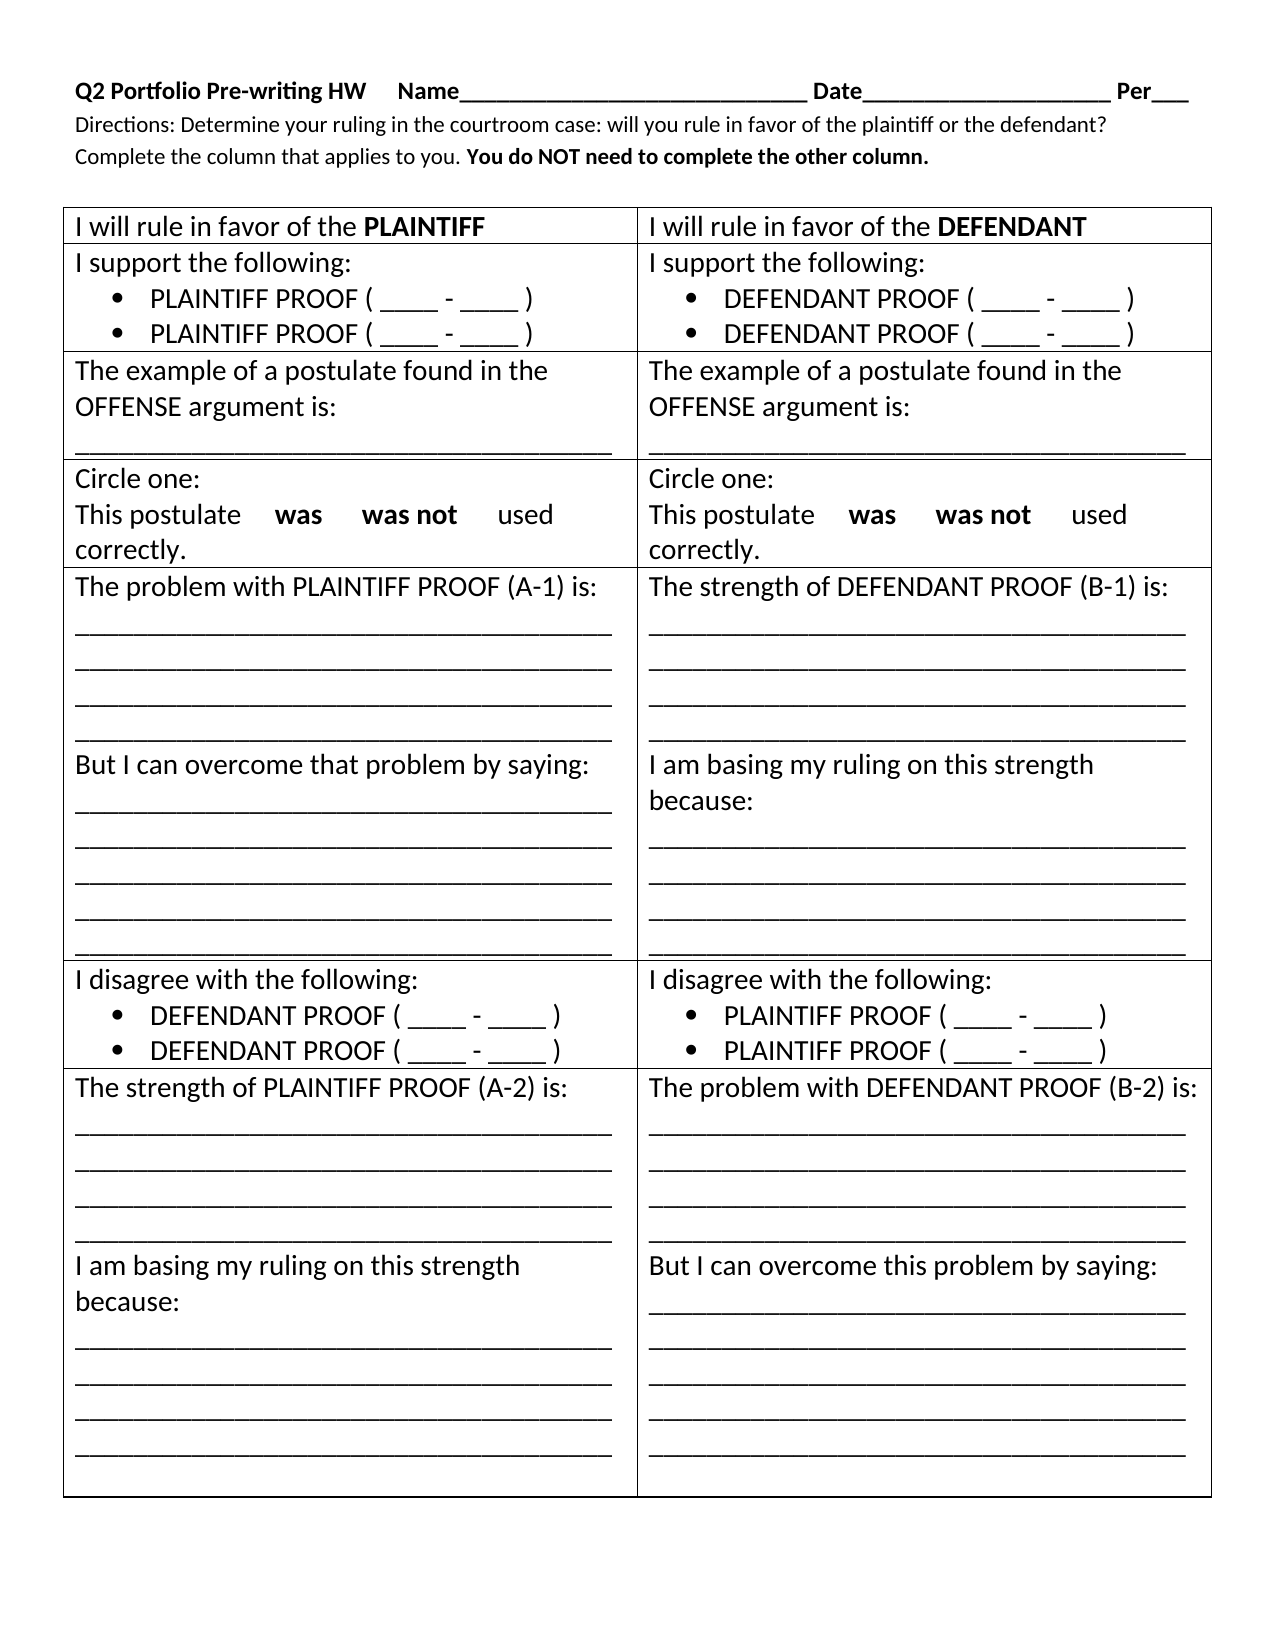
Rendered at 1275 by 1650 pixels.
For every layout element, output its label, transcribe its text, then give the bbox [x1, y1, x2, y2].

table_cell I disagree with the following: DEFENDANT PROOF ( ____ - ____ ) DEFENDANT PROOF ( ____ - ____ ) [64, 961, 637, 1068]
table_cell The problem with DEFENDANT PROOF (B-2) is: _____________________________________ _____________________________________ _____________________________________ _____________________________________ But I can overcome this problem by saying: _____________________________________ _____________________________________ _____________________________________ _____________________________________ _____________________________________ [638, 1069, 1211, 1496]
text Directions: Determine your ruling in the courtroom case: will you rule in favor of the plaintiff or the defendant? Complete the column that applies to you. You do NOT need to complete the other column. [75, 110, 1200, 170]
table_cell The example of a postulate found in the OFFENSE argument is: _____________________________________ [638, 352, 1211, 459]
table_cell The strength of DEFENDANT PROOF (B-1) is: _____________________________________ _____________________________________ _____________________________________ _____________________________________ I am basing my ruling on this strength because: _____________________________________ _____________________________________ _____________________________________ _____________________________________ [638, 568, 1211, 960]
table_cell Circle one: This postulate was was not used correctly. [64, 460, 637, 567]
table_cell The problem with PLAINTIFF PROOF (A-1) is: _____________________________________ _____________________________________ _____________________________________ _____________________________________ But I can overcome that problem by saying: _____________________________________ _____________________________________ _____________________________________ _____________________________________ _____________________________________ [64, 568, 637, 960]
table_cell The example of a postulate found in the OFFENSE argument is: _____________________________________ [64, 352, 637, 459]
text Q2 Portfolio Pre-writing HW Name____________________________ Date____________________ Per___ [75, 75, 1200, 106]
table_cell I support the following: DEFENDANT PROOF ( ____ - ____ ) DEFENDANT PROOF ( ____ - ____ ) [638, 244, 1211, 351]
table_cell I disagree with the following: PLAINTIFF PROOF ( ____ - ____ ) PLAINTIFF PROOF ( ____ - ____ ) [638, 961, 1211, 1068]
table_header I will rule in favor of the PLAINTIFF [64, 208, 637, 243]
table_cell The strength of PLAINTIFF PROOF (A-2) is: _____________________________________ _____________________________________ _____________________________________ _____________________________________ I am basing my ruling on this strength because: _____________________________________ _____________________________________ _____________________________________ _____________________________________ [64, 1069, 637, 1496]
table_cell I support the following: PLAINTIFF PROOF ( ____ - ____ ) PLAINTIFF PROOF ( ____ - ____ ) [64, 244, 637, 351]
table_header I will rule in favor of the DEFENDANT [638, 208, 1211, 243]
table_cell Circle one: This postulate was was not used correctly. [638, 460, 1211, 567]
